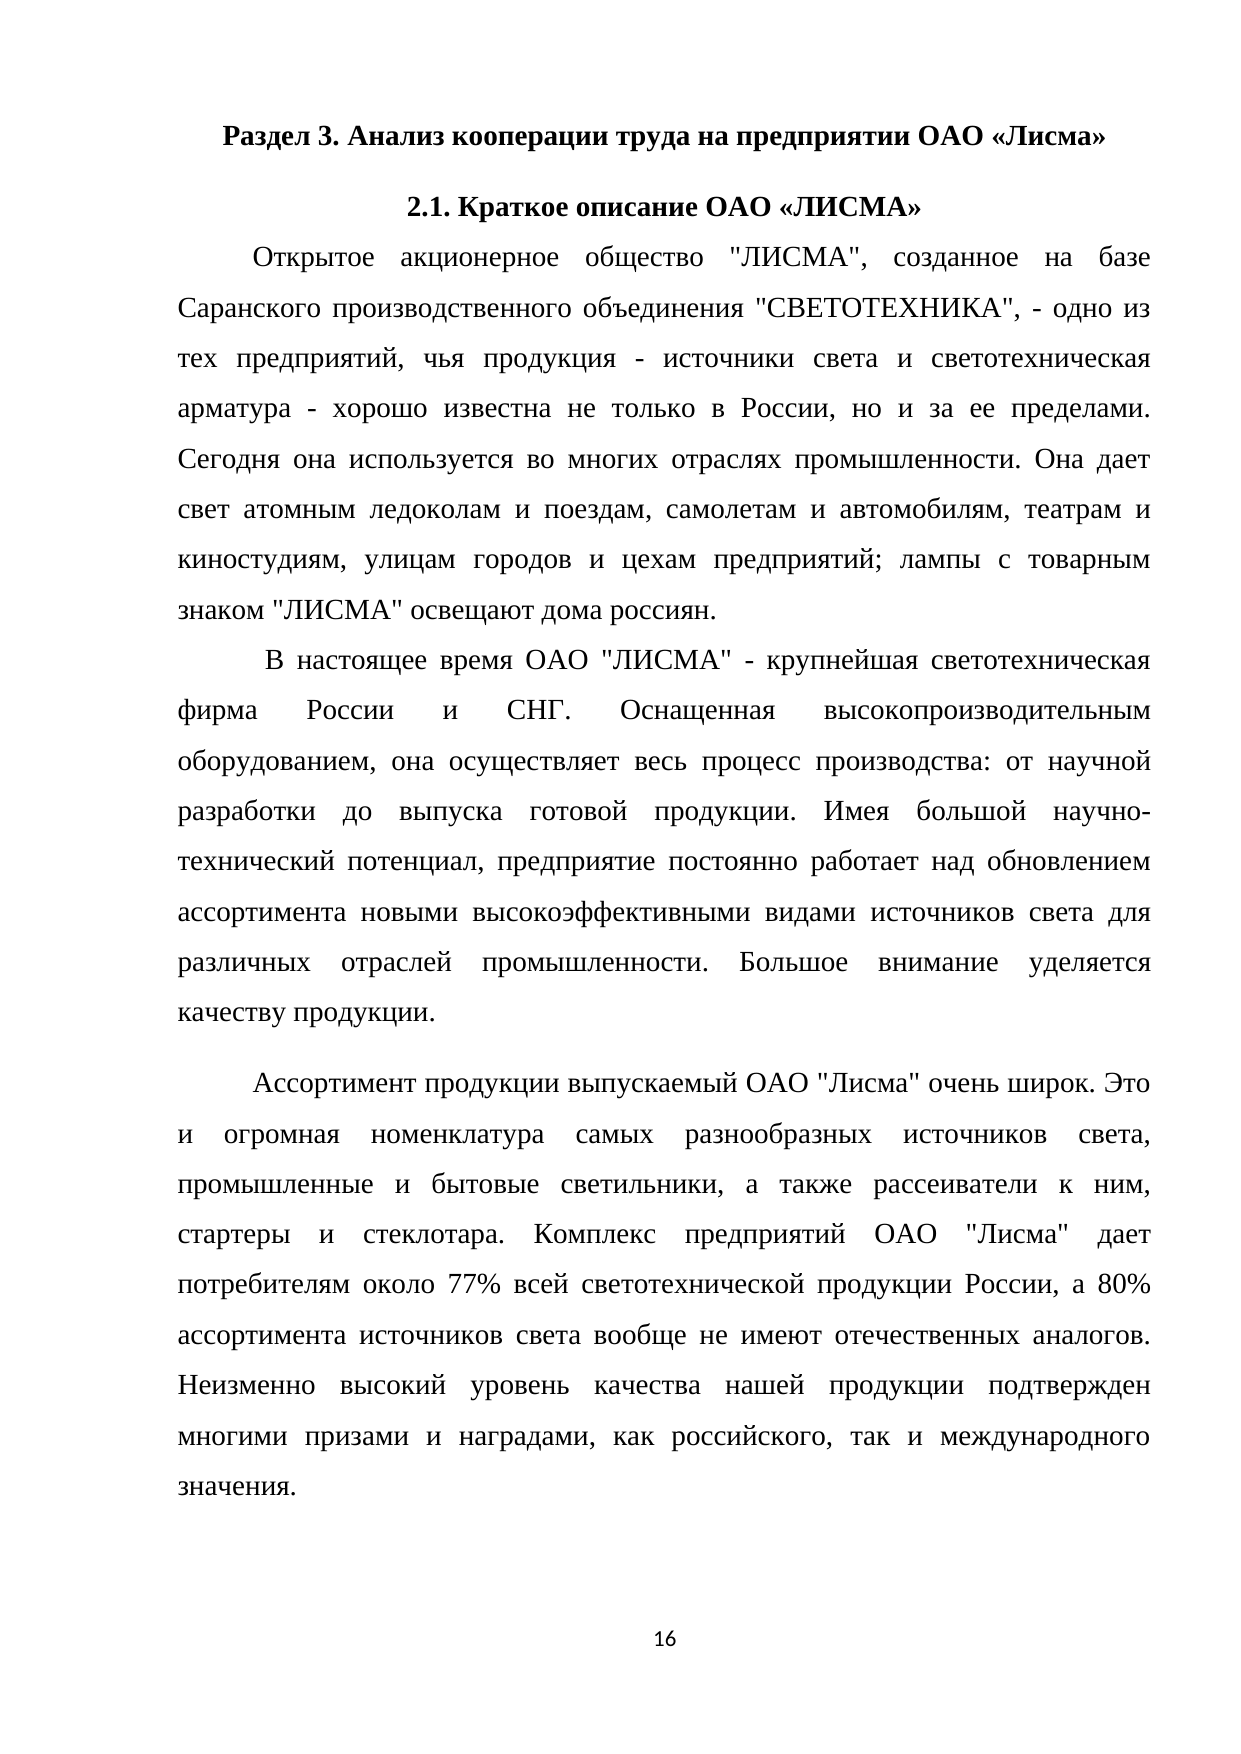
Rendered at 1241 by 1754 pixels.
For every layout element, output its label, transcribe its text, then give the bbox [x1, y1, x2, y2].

text Раздел 3. Анализ кооперации труда на предприятии ОАО «Лисма» [177, 118, 1152, 152]
text Ассортимент продукции выпускаемый ОАО "Лисма" очень широк. Это и огромная номенклатура самых разнообразных источников света, промышленные и бытовые светильники, а также рассеиватели к ним, стартеры и стеклотара. Комплекс предприятий ОАО "Лисма" дает потребителям около 77% всей светотехнической продукции России, а 80% ассортимента источников света вообще не имеют отечественных аналогов. Неизменно высокий уровень качества нашей продукции подтвержден многими призами и наградами, как российского, так и международного значения. [177, 1065, 1152, 1501]
text Открытое акционерное общество "ЛИСМА", созданное на базе Саранского производственного объединения "СВЕТОТЕХНИКА", - одно из тех предприятий, чья продукция - источники света и светотехническая арматура - хорошо известна не только в России, но и за ее пределами. Сегодня она используется во многих отраслях промышленности. Она дает свет атомным ледоколам и поездам, самолетам и автомобилям, театрам и киностудиям, улицам городов и цехам предприятий; лампы с товарным знаком "ЛИСМА" освещают дома россиян. [177, 239, 1152, 625]
text В настоящее время ОАО "ЛИСМА" - крупнейшая светотехническая фирма России и СНГ. Оснащенная высокопроизводительным оборудованием, она осуществляет весь процесс производства: от научной разработки до выпуска готовой продукции. Имея большой научно-технический потенциал, предприятие постоянно работает над обновлением ассортимента новыми высокоэффективными видами источников света для различных отраслей промышленности. Большое внимание уделяется качеству продукции. [177, 642, 1152, 1028]
text 2.1. Краткое описание ОАО «ЛИСМА» [177, 189, 1152, 223]
